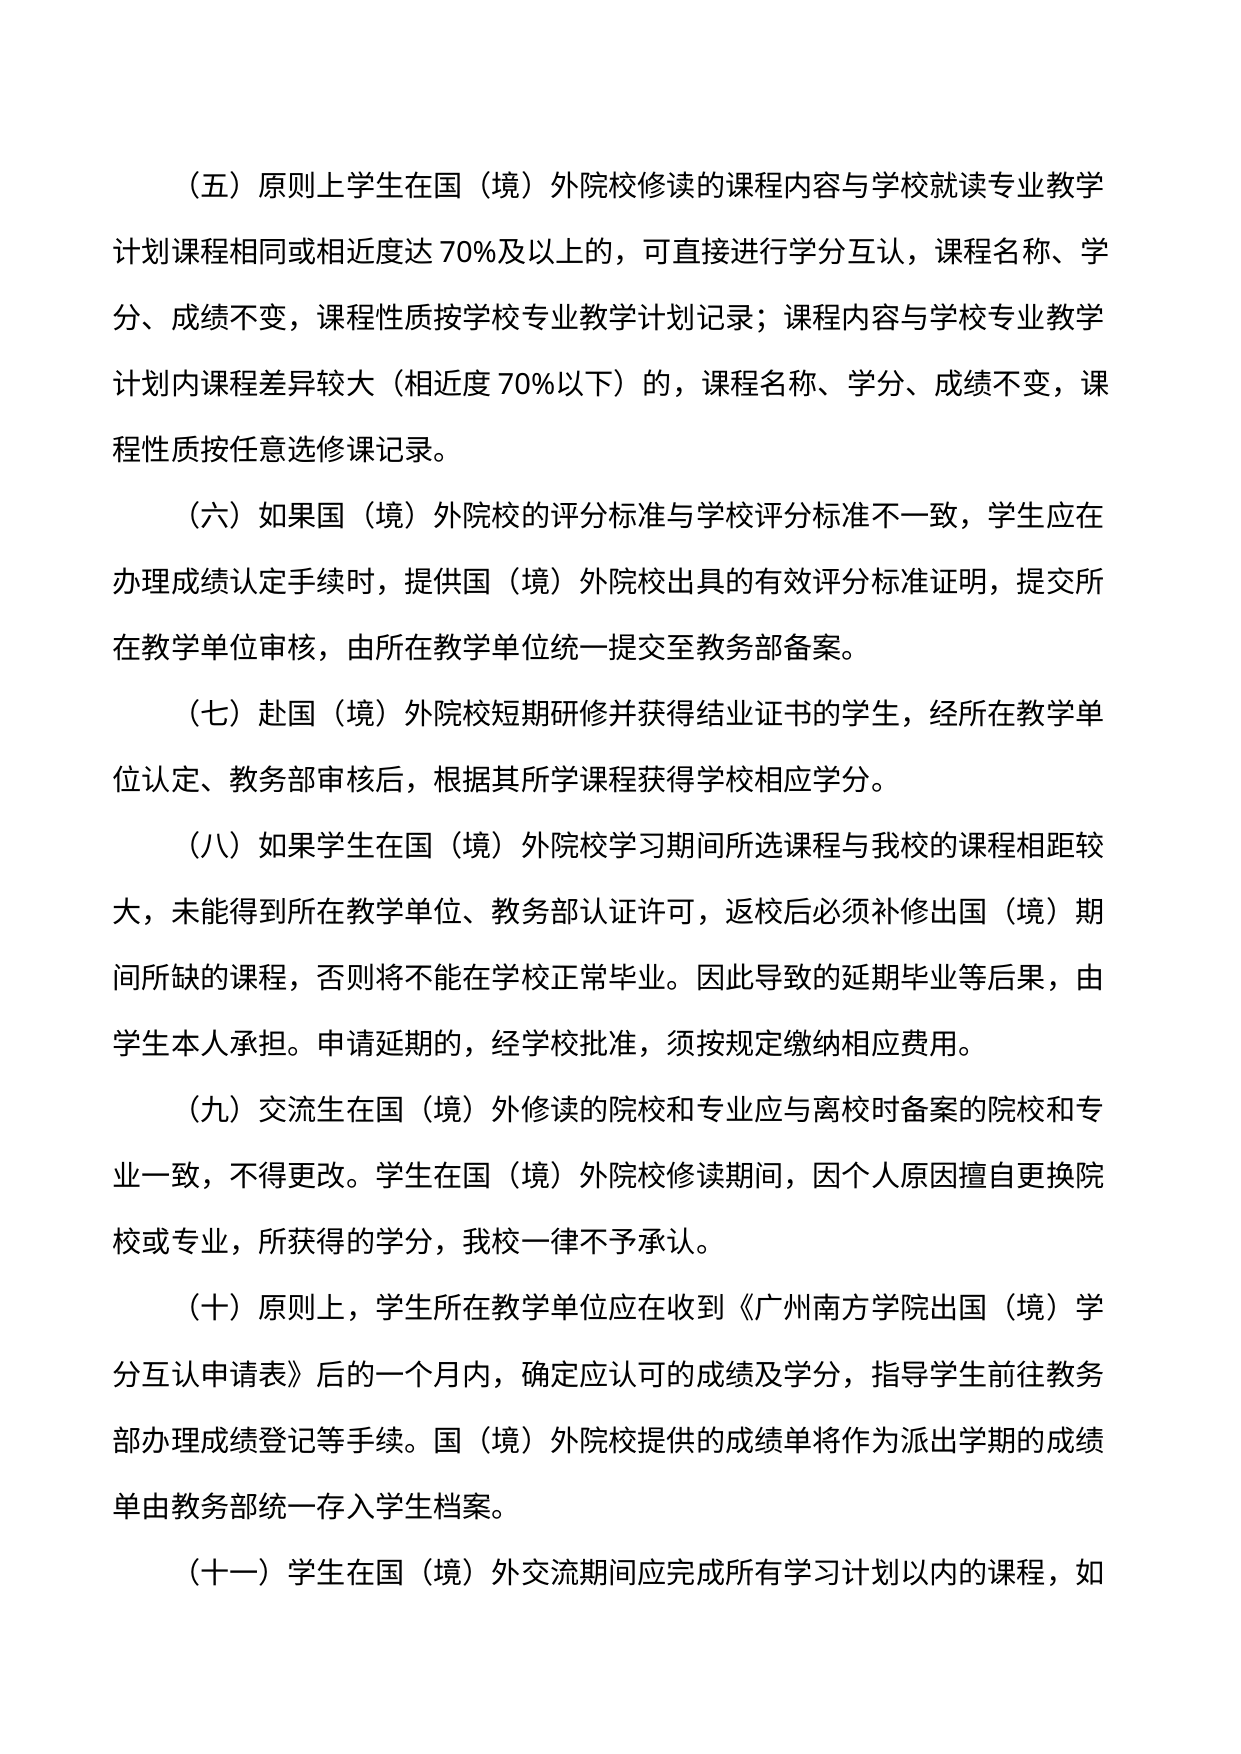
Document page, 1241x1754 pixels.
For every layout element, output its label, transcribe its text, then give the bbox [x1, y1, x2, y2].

text （六）如果国（境）外院校的评分标准与学校评分标准不一致，学生应在办理成绩认定手续时，提供国（境）外院校出具的有效评分标准证明，提交所在教学单位审核，由所在教学单位统一提交至教务部备案。 [112, 481, 1128, 679]
text （七）赴国（境）外院校短期研修并获得结业证书的学生，经所在教学单位认定、教务部审核后，根据其所学课程获得学校相应学分。 [112, 679, 1128, 811]
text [112, 1537, 1128, 1603]
text （八）如果学生在国（境）外院校学习期间所选课程与我校的课程相距较大，未能得到所在教学单位、教务部认证许可，返校后必须补修出国（境）期间所缺的课程，否则将不能在学校正常毕业。因此导致的延期毕业等后果，由学生本人承担。申请延期的，经学校批准，须按规定缴纳相应费用。 [112, 811, 1128, 1075]
text （九）交流生在国（境）外修读的院校和专业应与离校时备案的院校和专业一致，不得更改。学生在国（境）外院校修读期间，因个人原因擅自更换院校或专业，所获得的学分，我校一律不予承认。 [112, 1075, 1128, 1273]
text （五）原则上学生在国（境）外院校修读的课程内容与学校就读专业教学计划课程相同或相近度达70%及以上的，可直接进行学分互认，课程名称、学分、成绩不变，课程性质按学校专业教学计划记录；课程内容与学校专业教学计划内课程差异较大（相近度70%以下）的，课程名称、学分、成绩不变，课程性质按任意选修课记录。 [112, 151, 1128, 481]
text （十）原则上，学生所在教学单位应在收到《广州南方学院出国（境）学分互认申请表》后的一个月内，确定应认可的成绩及学分，指导学生前往教务部办理成绩登记等手续。国（境）外院校提供的成绩单将作为派出学期的成绩单由教务部统一存入学生档案。 [112, 1273, 1128, 1537]
